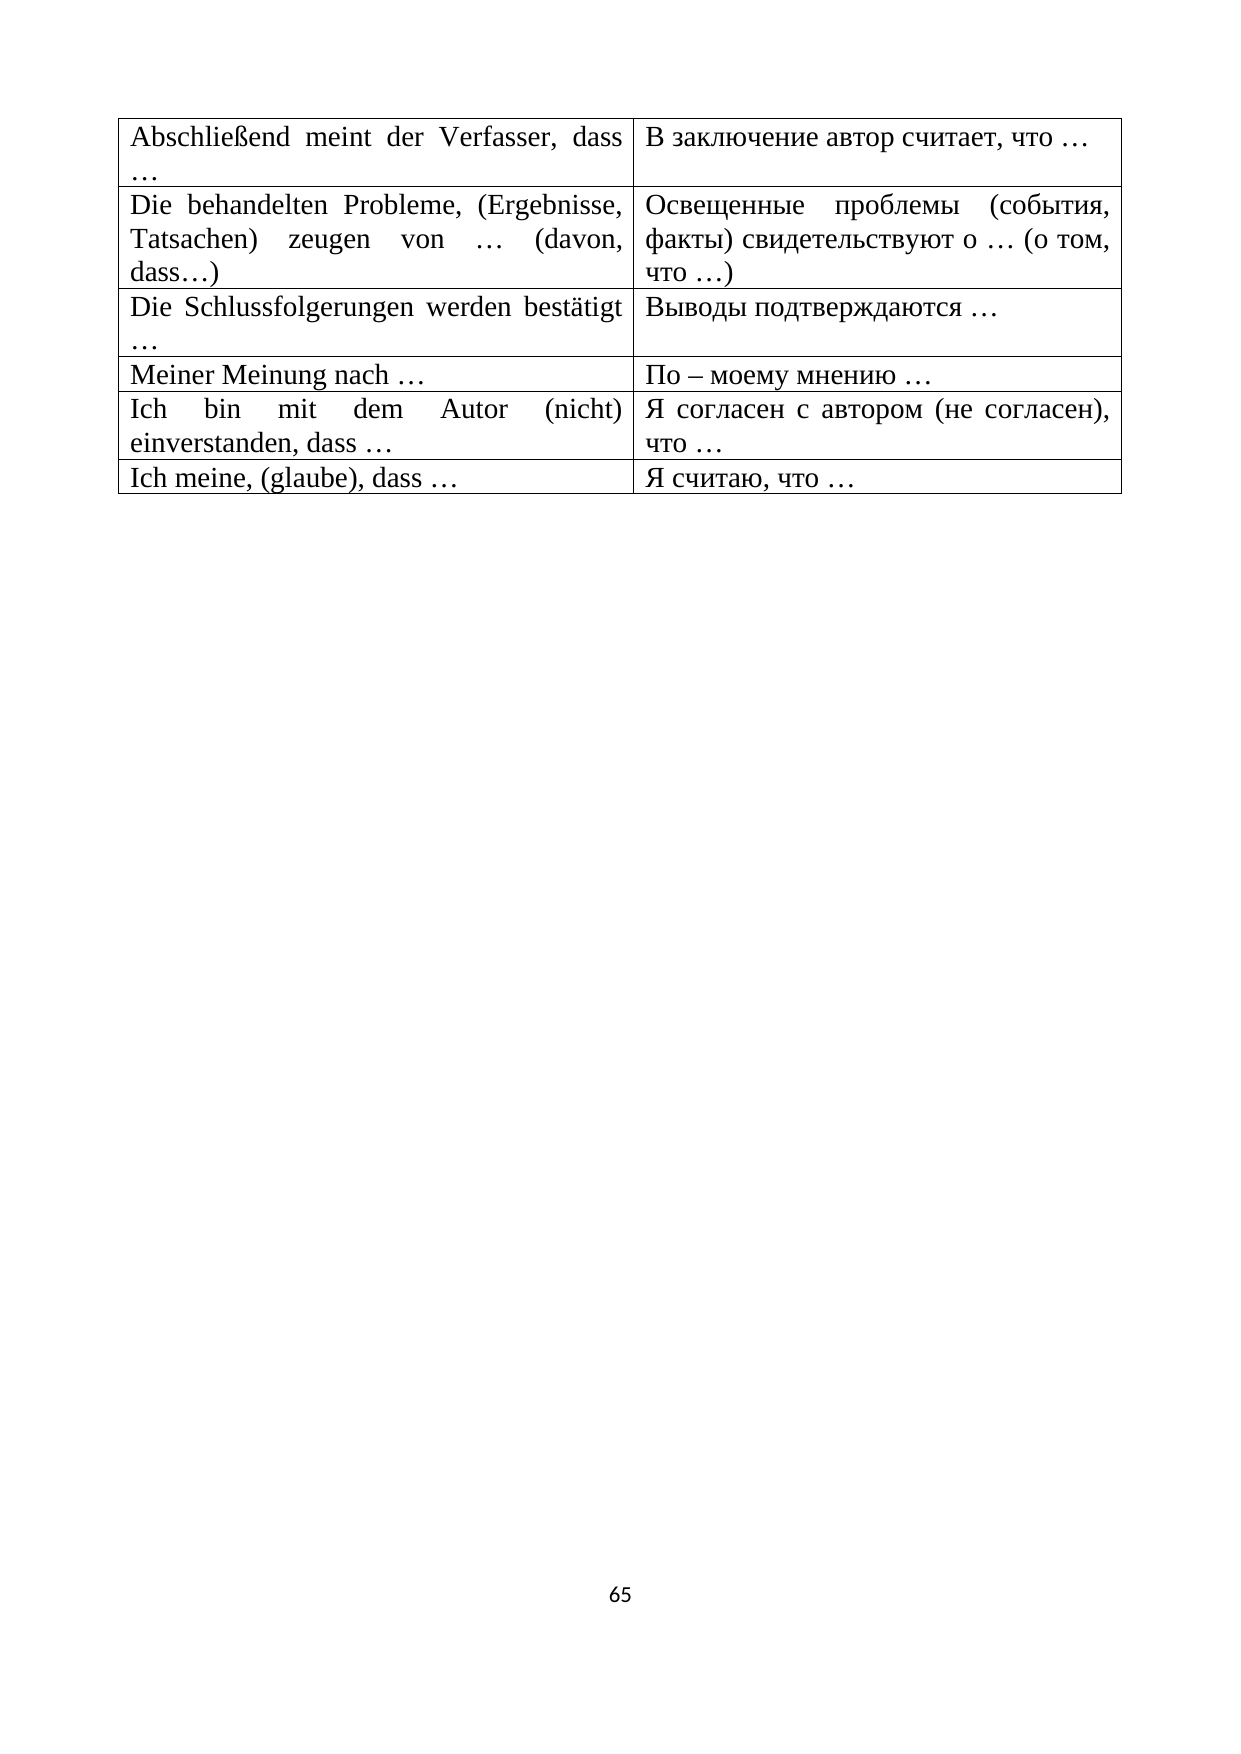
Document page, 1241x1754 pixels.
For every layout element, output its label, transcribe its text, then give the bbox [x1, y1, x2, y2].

table_cell Выводы подтверждаются … [634, 289, 1121, 356]
table_cell По – моему мнению … [634, 357, 1121, 391]
table_cell Освещенные проблемы (события, факты) свидетельствуют о … (о том, что …) [634, 187, 1121, 288]
table_cell Meiner Meinung nach … [119, 357, 633, 391]
table_cell Я считаю, что … [634, 460, 1121, 493]
table_cell Die Schlussfolgerungen werden bestätigt … [119, 289, 633, 356]
table_cell В заключение автор считает, что … [634, 119, 1121, 186]
table_cell Я согласен с автором (не согласен), что … [634, 392, 1121, 459]
table_cell Ich bin mit dem Autor (nicht) einverstanden, dass … [119, 392, 633, 459]
table_cell Ich meine, (glaube), dass … [119, 460, 633, 493]
table_cell Abschließend meint der Verfasser, dass … [119, 119, 633, 186]
table_cell Die behandelten Probleme, (Ergebnisse, Tatsachen) zeugen von … (davon, dass…) [119, 187, 633, 288]
